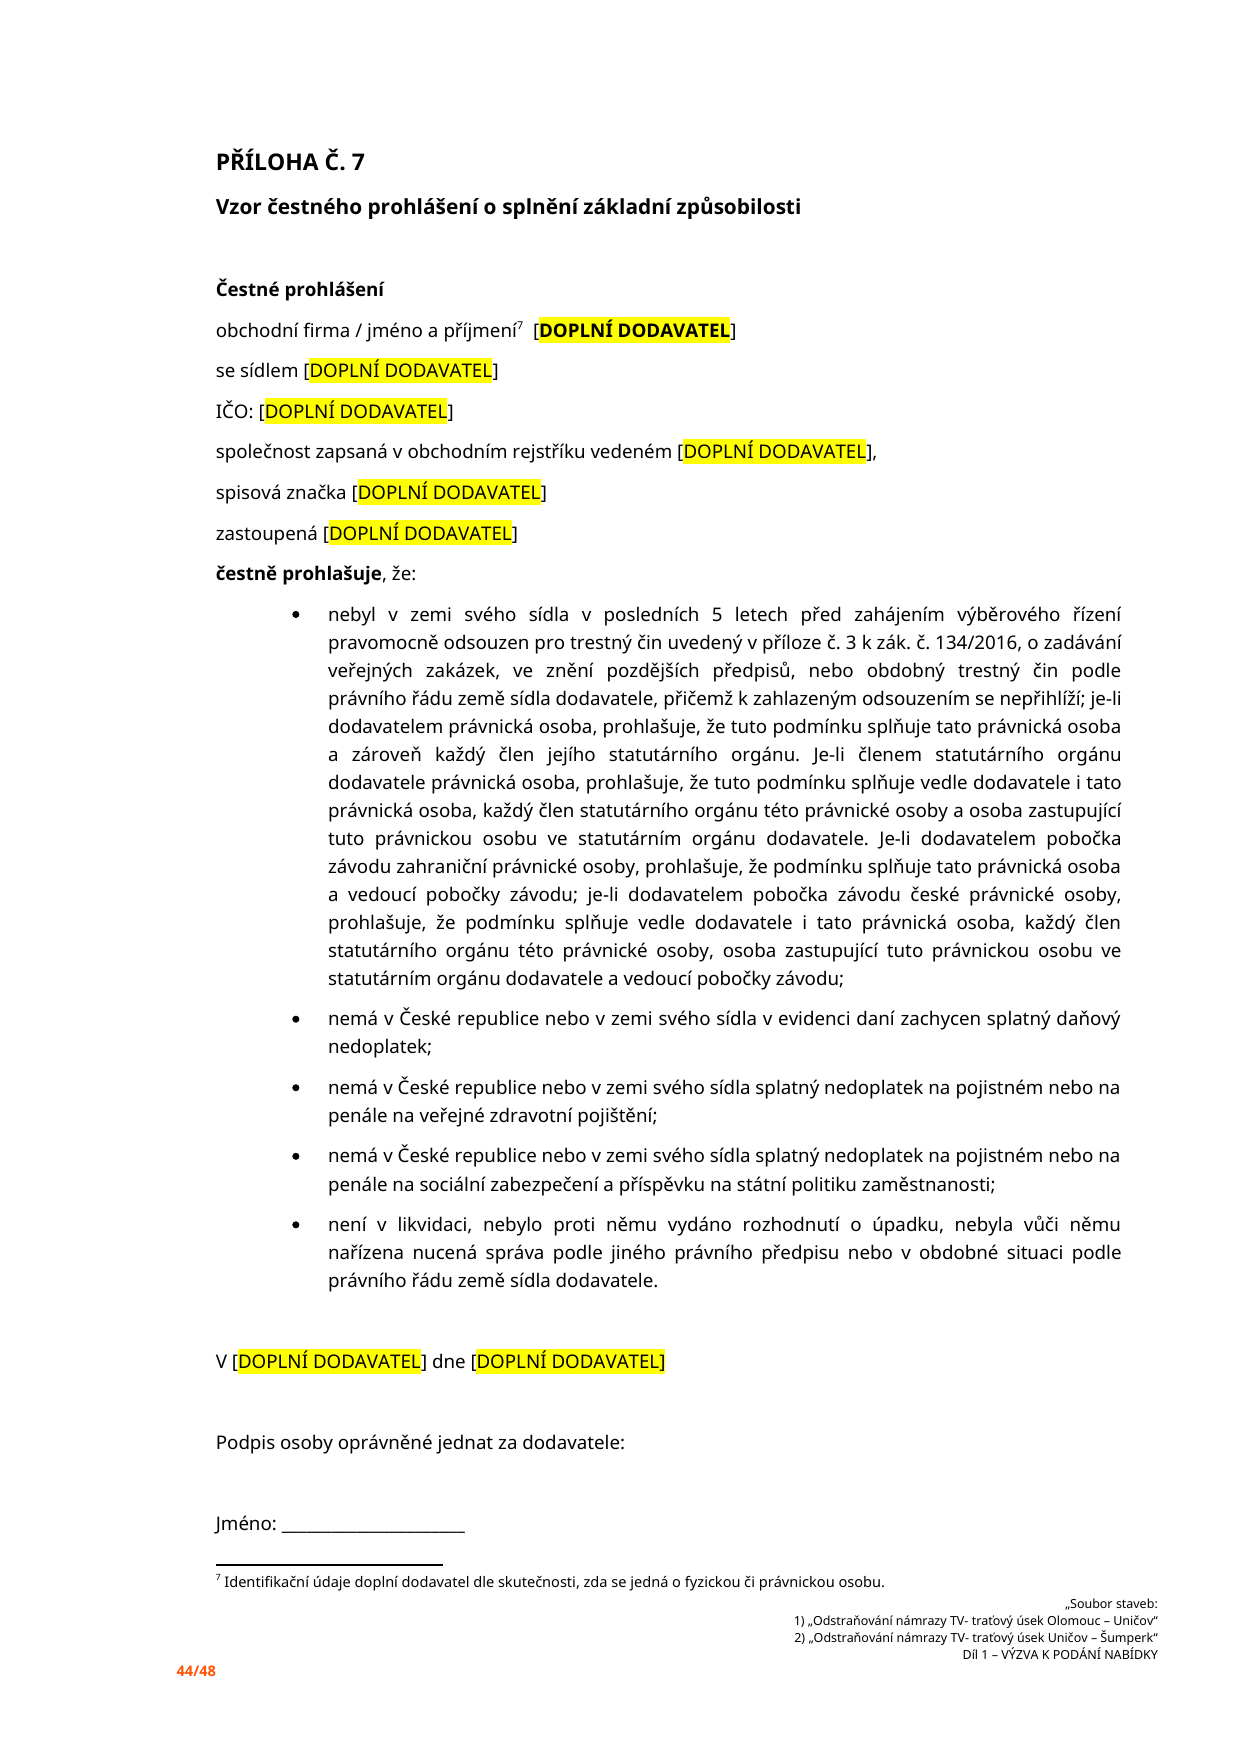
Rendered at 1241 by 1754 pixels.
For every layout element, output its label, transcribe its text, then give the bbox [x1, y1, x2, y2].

text se sídlem [DOPLNÍ DODAVATEL] [216, 358, 309, 383]
text nebyl v zemi svého sídla v posledních 5 letech před zahájením výběrového řízení pravomocně odsouzen pro trestný čin uvedený v příloze č. 3 k zák. č. 134/2016, o zadávání veřejných zakázek, ve znění pozdějších předpisů, nebo obdobný trestný čin podle právního řádu země sídla dodavatele, přičemž k zahlazeným odsouzením se nepřihlíží; je-li dodavatelem právnická osoba, prohlašuje, že tuto podmínku splňuje tato právnická osoba a zároveň každý člen jejího statutárního orgánu. Je-li členem statutárního orgánu dodavatele právnická osoba, prohlašuje, že tuto podmínku splňuje vedle dodavatele i tato právnická osoba, každý člen statutárního orgánu této právnické osoby a osoba zastupující tuto právnickou osobu ve statutárním orgánu dodavatele. Je-li dodavatelem pobočka závodu zahraniční právnické osoby, prohlašuje, že podmínku splňuje tato právnická osoba a vedoucí pobočky závodu; je-li dodavatelem pobočka závodu české právnické osoby, prohlašuje, že podmínku splňuje vedle dodavatele i tato právnická osoba, každý člen statutárního orgánu této právnické osoby, osoba zastupující tuto právnickou osobu ve statutárním orgánu dodavatele a vedoucí pobočky závodu; [292, 601, 1122, 991]
text společnost zapsaná v obchodním rejstříku vedeném [DOPLNÍ DODAVATEL], [216, 439, 683, 464]
text Vzor čestného prohlášení o splnění základní způsobilosti [216, 192, 1122, 221]
text spisová značka [DOPLNÍ DODAVATEL] [216, 479, 358, 505]
text Jméno: ______________________ [216, 1511, 1122, 1536]
text čestně prohlašuje, že: [216, 560, 1122, 586]
text nemá v České republice nebo v zemi svého sídla v evidenci daní zachycen splatný daňový nedoplatek; [292, 1006, 1122, 1059]
text Příloha č. 7 [216, 146, 1122, 177]
text společnost zapsaná v obchodním rejstříku vedeném [DOPLNÍ DODAVATEL], [866, 439, 1122, 464]
text nemá v České republice nebo v zemi svého sídla splatný nedoplatek na pojistném nebo na penále na veřejné zdravotní pojištění; [292, 1074, 1122, 1128]
text obchodní firma / jméno a příjmení [DOPLNÍ DODAVATEL] [730, 317, 1122, 343]
text obchodní firma / jméno a příjmení [DOPLNÍ DODAVATEL] [216, 317, 539, 343]
text Podpis osoby oprávněné jednat za dodavatele: [216, 1429, 1122, 1455]
text IČO: [DOPLNÍ DODAVATEL] [447, 398, 1122, 424]
text se sídlem [DOPLNÍ DODAVATEL] [492, 358, 1122, 383]
text spisová značka [DOPLNÍ DODAVATEL] [541, 479, 1122, 505]
text nemá v České republice nebo v zemi svého sídla splatný nedoplatek na pojistném nebo na penále na sociální zabezpečení a příspěvku na státní politiku zaměstnanosti; [292, 1143, 1122, 1196]
text zastoupená [DOPLNÍ DODAVATEL] [216, 520, 329, 545]
text V [DOPLNÍ DODAVATEL] dne [DOPLNÍ DODAVATEL] [216, 1348, 1122, 1374]
text zastoupená [DOPLNÍ DODAVATEL] [512, 520, 1122, 545]
text není v likvidaci, nebylo proti němu vydáno rozhodnutí o úpadku, nebyla vůči němu nařízena nucená správa podle jiného právního předpisu nebo v obdobné situaci podle právního řádu země sídla dodavatele. [292, 1211, 1122, 1293]
text Čestné prohlášení [216, 277, 1122, 302]
